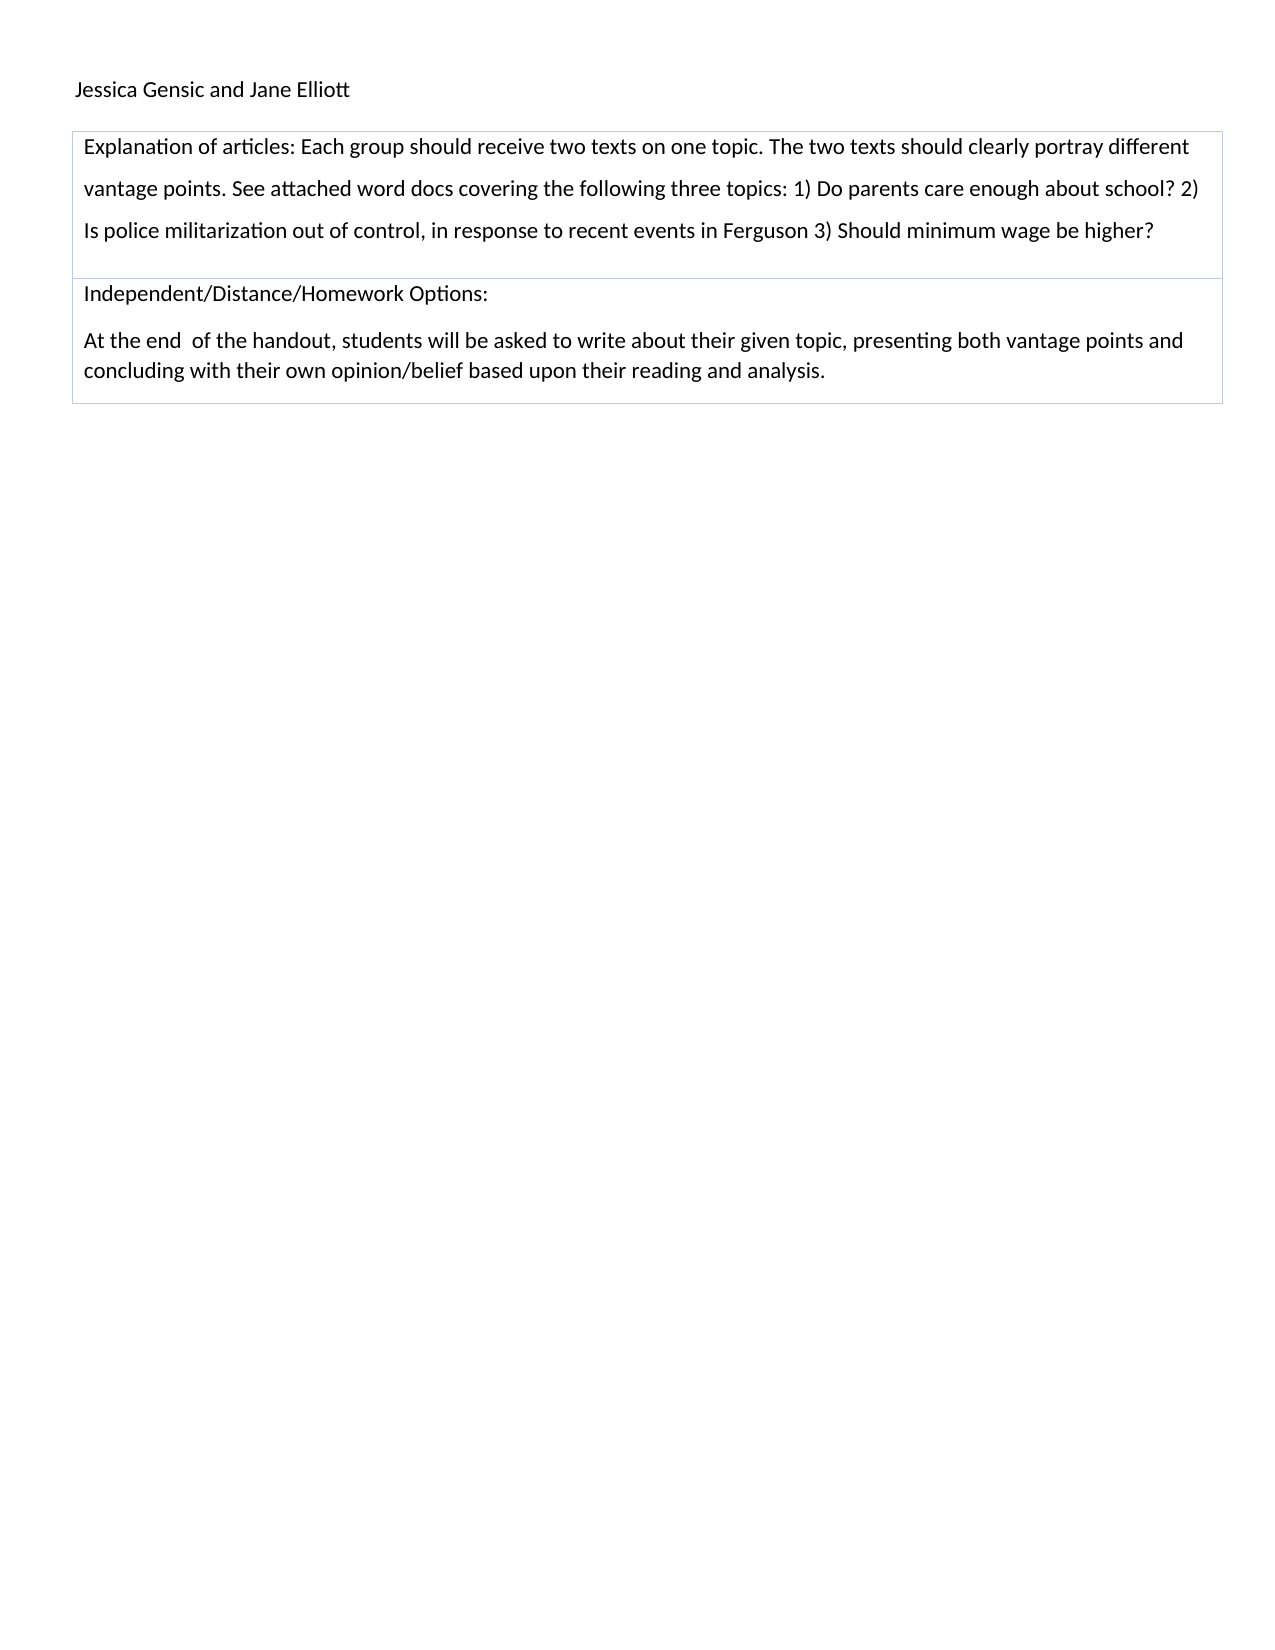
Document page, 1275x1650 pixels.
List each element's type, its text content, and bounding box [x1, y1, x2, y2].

table_cell Independent/Distance/Homework Options: At the end of the handout, students will be asked to write about their given topic, presenting both vantage points and concluding with their own opinion/belief based upon their reading and analysis. [73, 279, 1222, 403]
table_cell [73, 132, 1222, 278]
